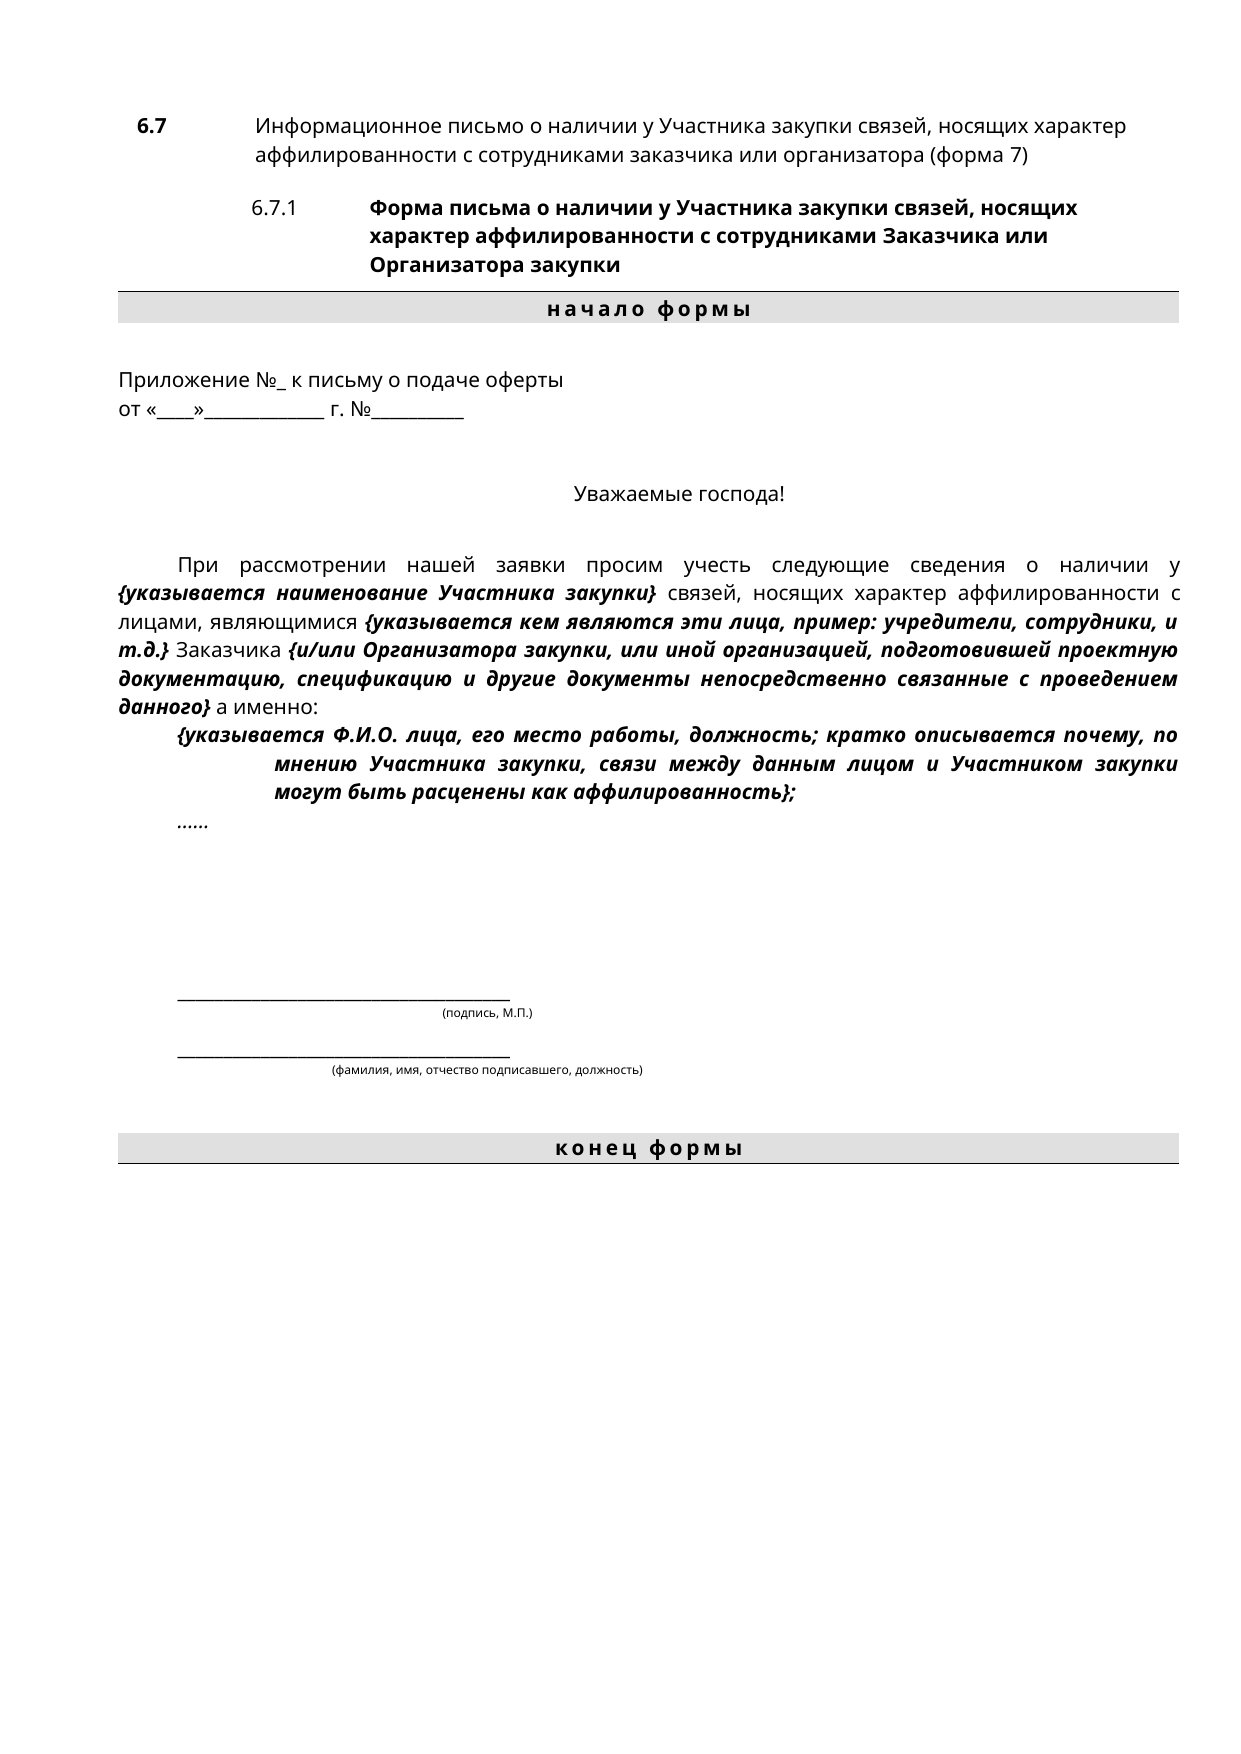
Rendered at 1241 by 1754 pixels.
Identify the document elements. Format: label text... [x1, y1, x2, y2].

text ____________________________________ [118, 976, 1181, 1005]
text (подпись, М.П.) [118, 1005, 797, 1033]
text {указывается Ф.И.О. лица, его место работы, должность; кратко описывается почему, по мнению Участника закупки, связи между данным лицом и Участником закупки могут быть расценены как аффилированность}; [177, 721, 1181, 806]
text При рассмотрении нашей заявки просим учесть следующие сведения о наличии у {указывается наименование Участника закупки} связей, носящих характер аффилированности с лицами, являющимися {указывается кем являются эти лица, пример: учредители, сотрудники, и т.д.} Заказчика {и/или Организатора закупки, или иной организацией, подготовившей проектную документацию, спецификацию и другие документы непосредственно связанные с проведением данного} а именно: [118, 550, 1181, 721]
text Уважаемые господа! [118, 479, 1181, 507]
text конец формы [118, 1133, 1179, 1163]
text Приложение №_ к письму о подаче оферты от «____»_____________ г. №__________ [118, 365, 1181, 422]
text ____________________________________ [118, 1033, 1181, 1062]
subtitle Информационное письмо о наличии у Участника закупки связей, носящих характер аффилированности с сотрудниками заказчика или организатора (форма 7) [137, 111, 1181, 168]
list Форма письма о наличии у Участника закупки связей, носящих характер аффилированности с сотрудниками Заказчика или Организатора закупки [251, 193, 1181, 278]
text начало формы [118, 292, 1179, 323]
text …… [177, 806, 1181, 834]
text (фамилия, имя, отчество подписавшего, должность) [118, 1062, 797, 1090]
